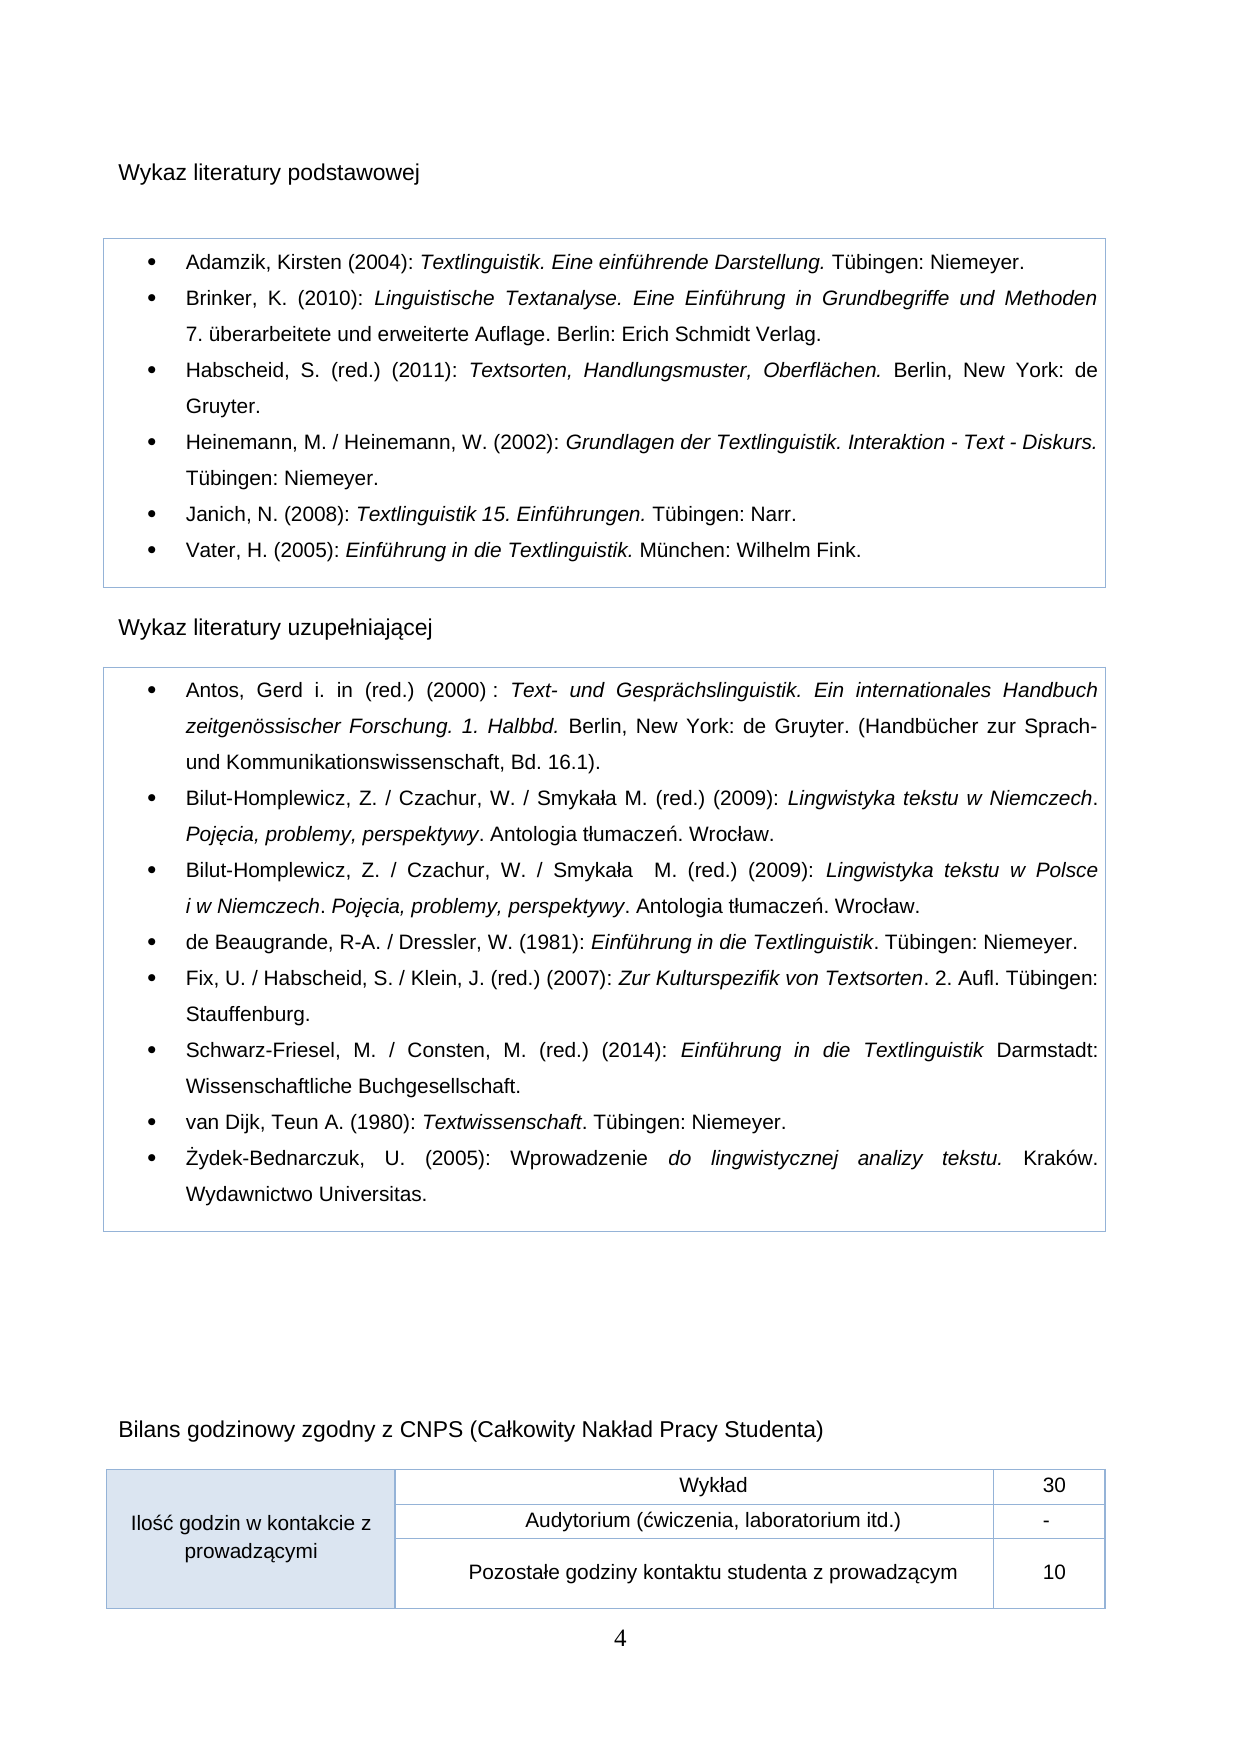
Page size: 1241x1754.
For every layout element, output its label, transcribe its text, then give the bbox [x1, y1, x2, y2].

table_header 30 [994, 1470, 1104, 1504]
table_header Antos, Gerd i. in (red.) (2000) : Text- und Gesprächslinguistik. Ein internationales Handbuch zeitgenössischer Forschung. 1. Halbbd. Berlin, New York: de Gruyter. (Handbücher zur Sprach- und Kommunikationswissenschaft, Bd. 16.1). Bilut-Homplewicz, Z. / Czachur, W. / Smykała M. (red.) (2009): Lingwistyka tekstu w Niemczech. Pojęcia, problemy, perspektywy. Antologia tłumaczeń. Wrocław. Bilut-Homplewicz, Z. / Czachur, W. / Smykała M. (red.) (2009): Lingwistyka tekstu w Polsce i w Niemczech. Pojęcia, problemy, perspektywy. Antologia tłumaczeń. Wrocław. de Beaugrande, R-A. / Dressler, W. (1981): Einführung in die Textlinguistik. Tübingen: Niemeyer. Fix, U. / Habscheid, S. / Klein, J. (red.) (2007): Zur Kulturspezifik von Textsorten. 2. Aufl. Tübingen: Stauffenburg. Schwarz-Friesel, M. / Consten, M. (red.) (2014): Einführung in die Textlinguistik Darmstadt: Wissenschaftliche Buchgesellschaft. van Dijk, Teun A. (1980): Textwissenschaft. Tübingen: Niemeyer. Żydek-Bednarczuk, U. (2005): Wprowadzenie do lingwistycznej analizy tekstu. Kraków. Wydawnictwo Universitas. [104, 668, 1105, 1231]
table_header Adamzik, Kirsten (2004): Textlinguistik. Eine einführende Darstellung. Tübingen: Niemeyer. Brinker, K. (2010): Linguistische Textanalyse. Eine Einführung in Grundbegriffe und Methoden 7. überarbeitete und erweiterte Auflage. Berlin: Erich Schmidt Verlag. Habscheid, S. (red.) (2011): Textsorten, Handlungsmuster, Oberflächen. Berlin, New York: de Gruyter. Heinemann, M. / Heinemann, W. (2002): Grundlagen der Textlinguistik. Interaktion - Text - Diskurs. Tübingen: Niemeyer. Janich, N. (2008): Textlinguistik 15. Einführungen. Tübingen: Narr. Vater, H. (2005): Einführung in die Textlinguistik. München: Wilhelm Fink. [104, 239, 1105, 587]
table_cell 10 [994, 1539, 1104, 1608]
table_cell - [994, 1505, 1104, 1538]
table_cell Audytorium (ćwiczenia, laboratorium itd.) [396, 1505, 993, 1538]
table_cell Pozostałe godziny kontaktu studenta z prowadzącym [396, 1539, 993, 1608]
text Bilans godzinowy zgodny z CNPS (Całkowity Nakład Pracy Studenta) [118, 1416, 1122, 1443]
table_header Ilość godzin w kontakcie z prowadzącymi [107, 1470, 394, 1608]
text Wykaz literatury uzupełniającej [118, 614, 1122, 640]
text Wykaz literatury podstawowej [118, 159, 1122, 186]
table_header Wykład [396, 1470, 993, 1504]
